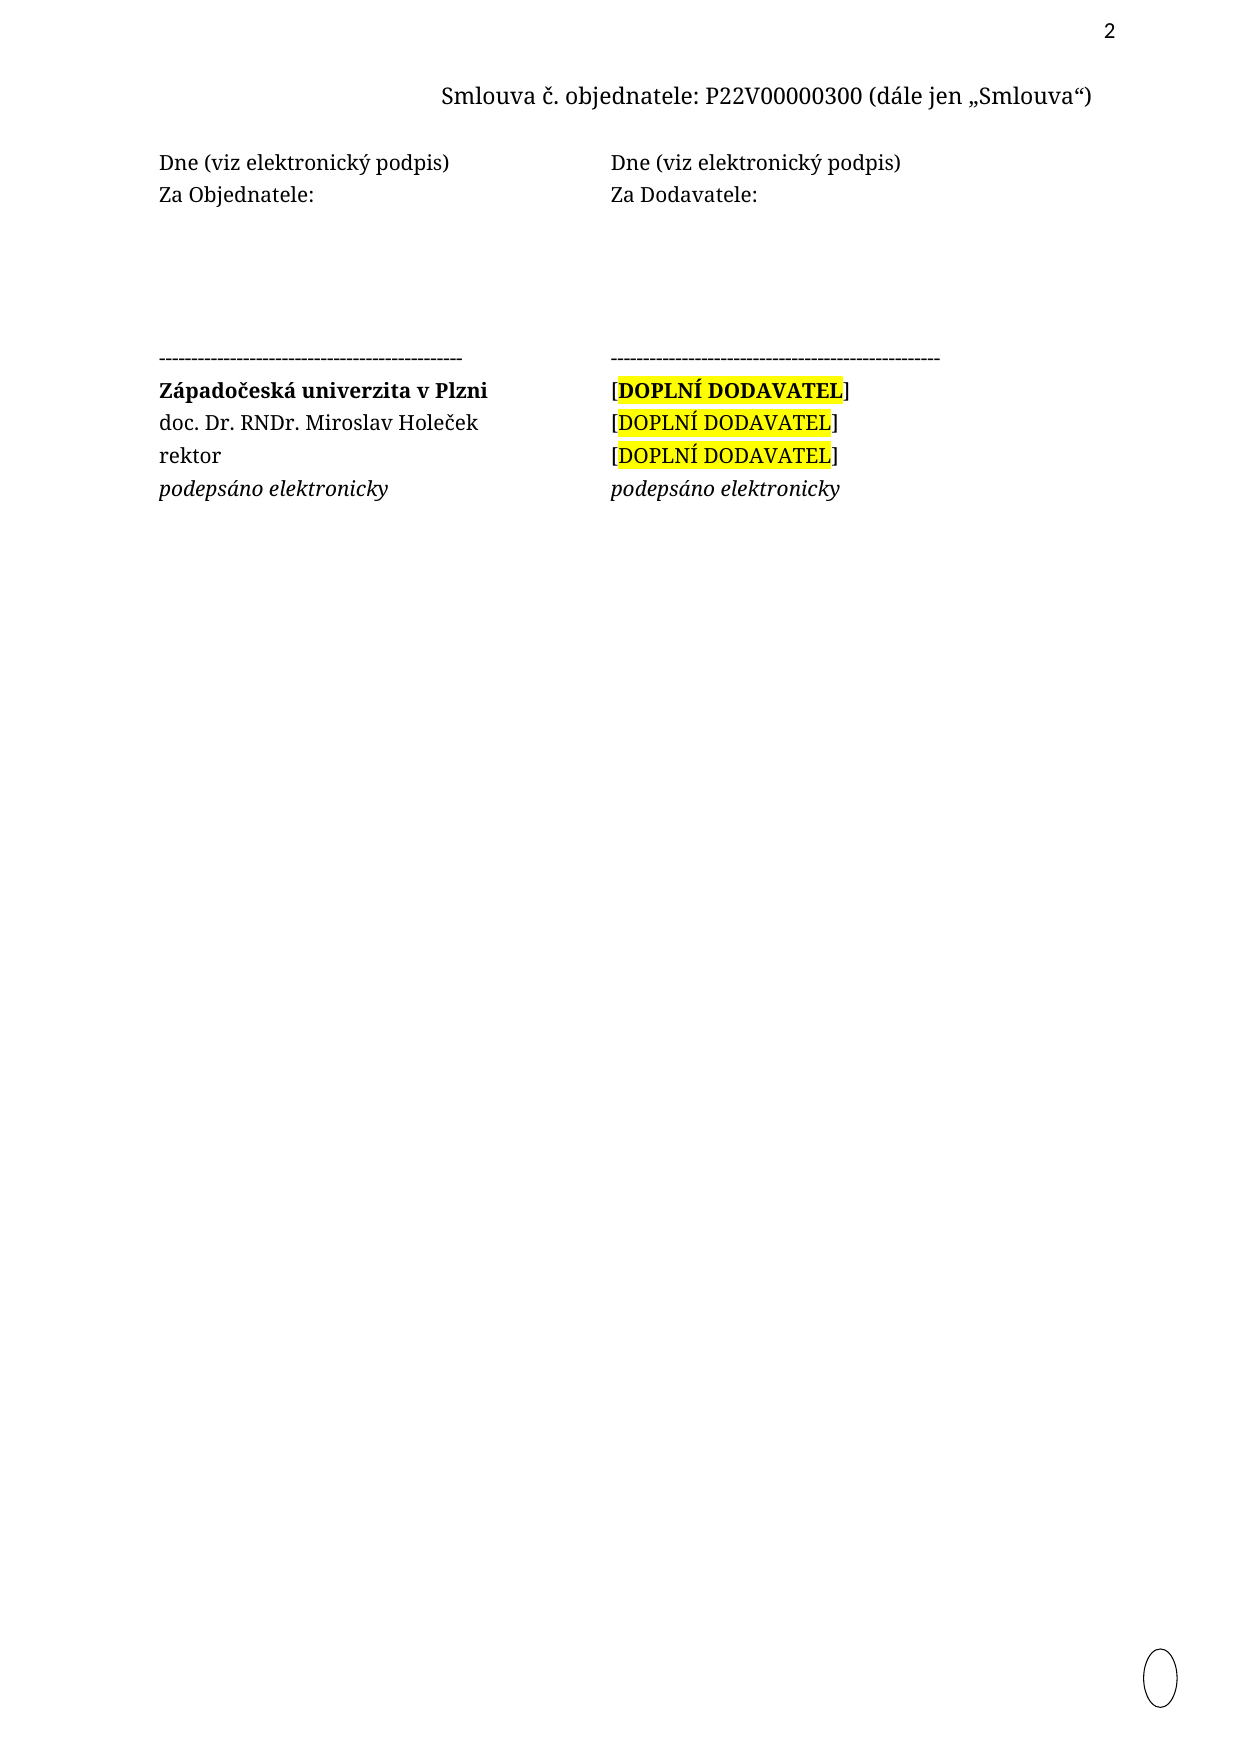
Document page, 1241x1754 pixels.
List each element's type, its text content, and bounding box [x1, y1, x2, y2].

table_header Dne (viz elektronický podpis) Za Dodavatele: --------------------------------------------------- [DOPLNÍ DODAVATEL] [DOPLNÍ DODAVATEL] [DOPLNÍ DODAVATEL] podepsáno elektronicky [599, 148, 1051, 538]
table_header Dne (viz elektronický podpis) Za Objednatele: ----------------------------------------------- Západočeská univerzita v Plzni doc. Dr. RNDr. Miroslav Holeček rektor podepsáno elektronicky [148, 148, 599, 538]
